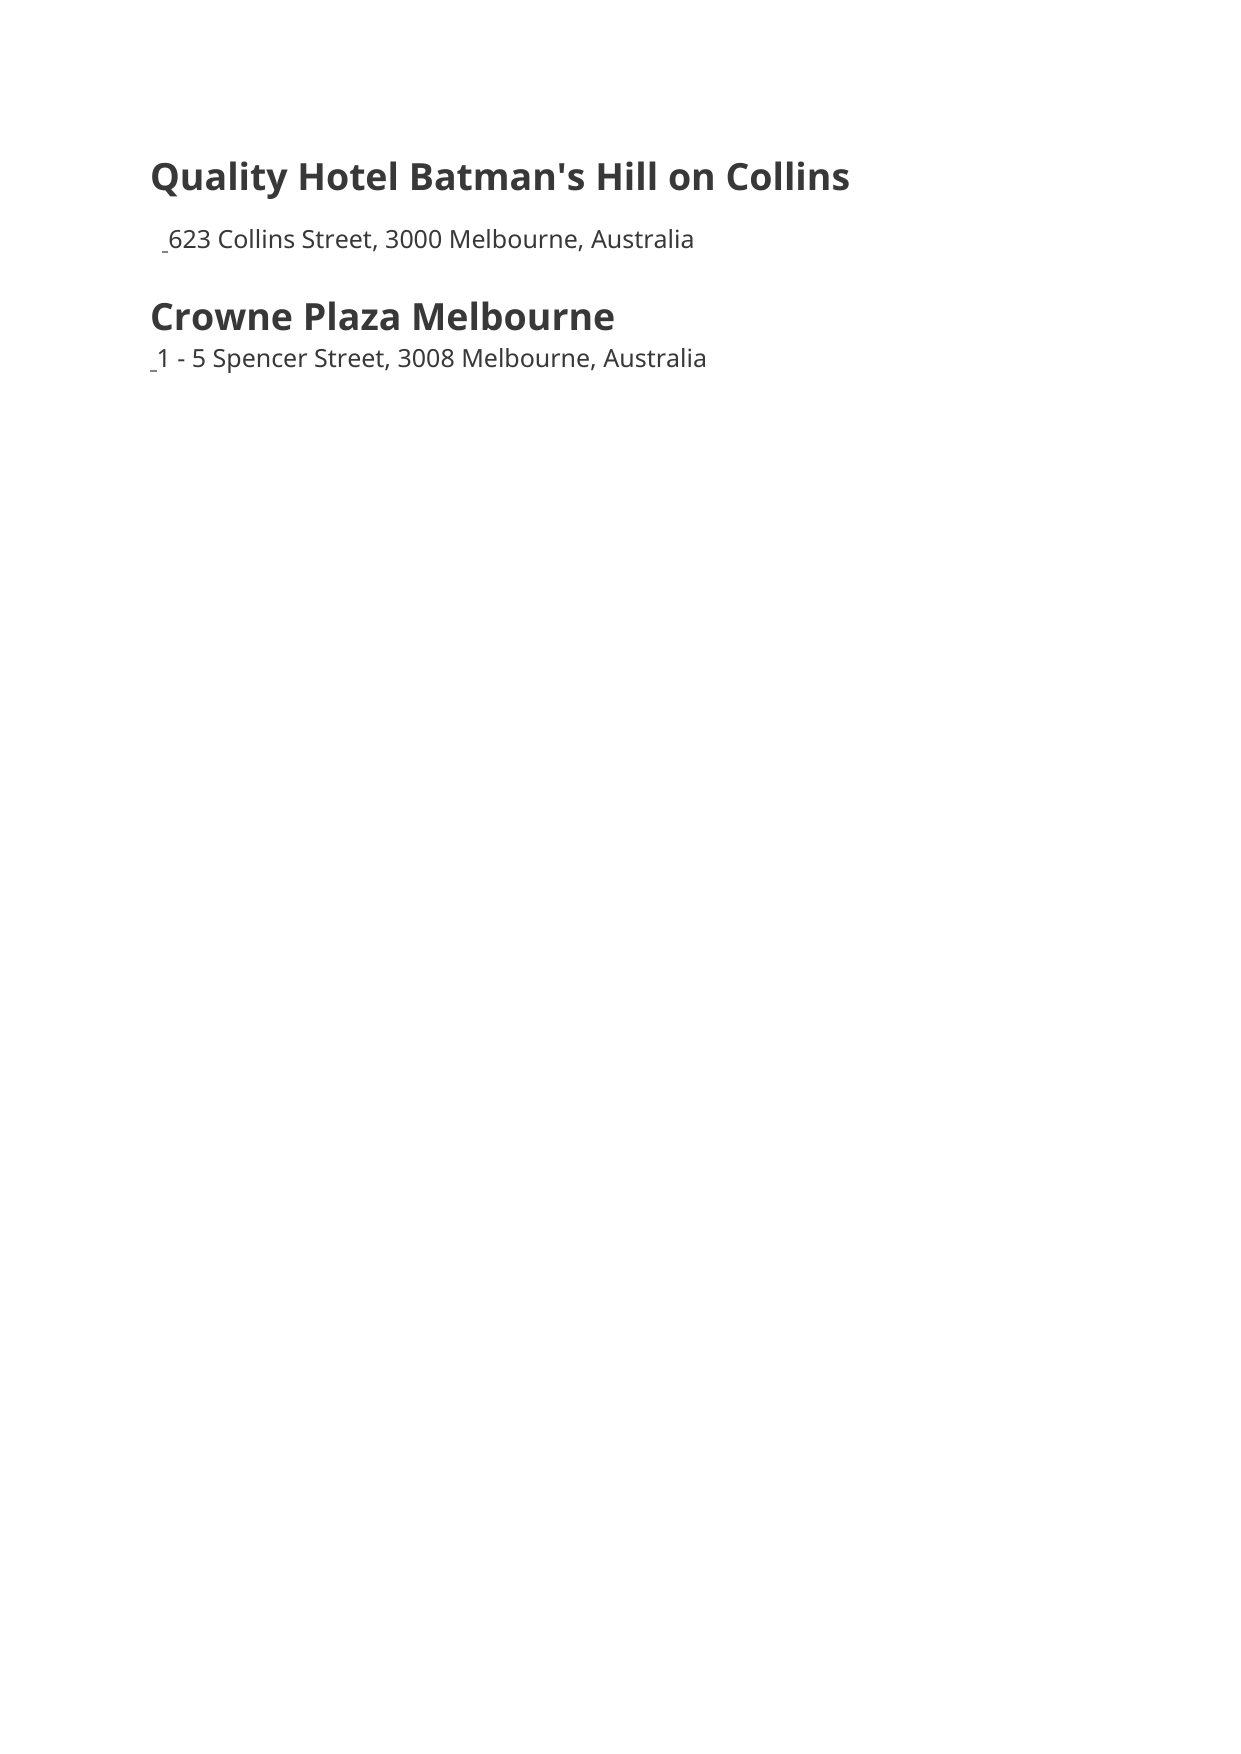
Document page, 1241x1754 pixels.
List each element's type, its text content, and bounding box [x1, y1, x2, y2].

text Quality Hotel Batman's Hill on Collins [150, 150, 1090, 201]
text 623 Collins Street, 3000 Melbourne, Australia [150, 201, 1090, 262]
text Crowne Plaza Melbourne [150, 290, 1090, 341]
text 1 - 5 Spencer Street, 3008 Melbourne, Australia [150, 341, 1065, 375]
